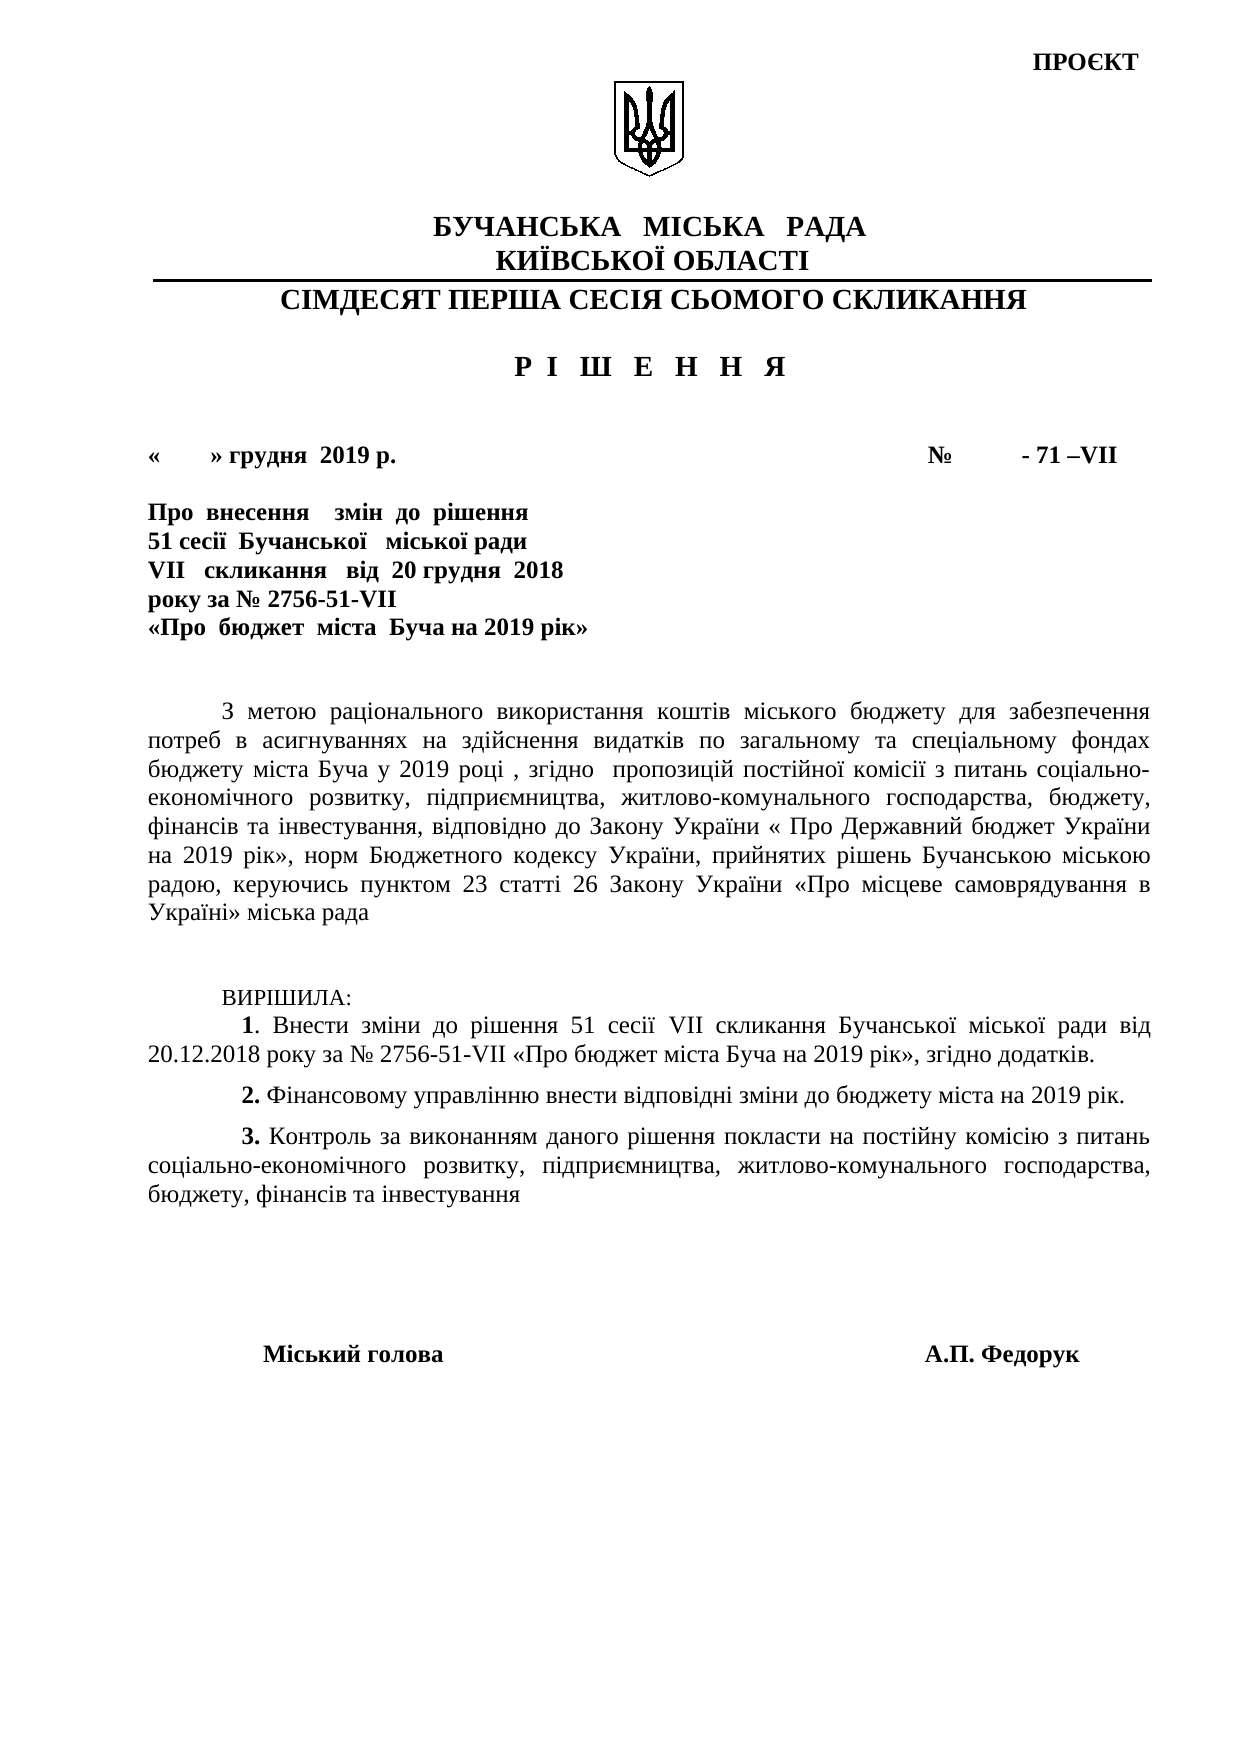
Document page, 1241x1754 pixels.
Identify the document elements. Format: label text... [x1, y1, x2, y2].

text СІМДЕСЯТ ПЕРША СЕСІЯ СЬОМОГО СКЛИКАННЯ [148, 282, 1152, 315]
text 1. Внести зміни до рішення 51 сесії VІI скликання Бучанської міської ради від 20.12.2018 року за № 2756-51-VІI «Про бюджет міста Буча на 2019 рік», згідно додатків. [148, 1010, 1152, 1068]
text Міський голова А.П. Федорук [148, 1339, 1152, 1368]
subtitle Р І Ш Е Н Н Я [148, 349, 1152, 382]
text 2. Фінансовому управлінню внести відповідні зміни до бюджету міста на 2019 рік. [148, 1080, 1152, 1109]
text ВИРІШИЛА: [148, 984, 1152, 1010]
subtitle КИЇВСЬКОЇ ОБЛАСТІ [153, 243, 1152, 279]
text 3. Контроль за виконанням даного рішення покласти на постійну комісію з питань соціально-економічного розвитку, підприємництва, житлово-комунального господарства, бюджету, фінансів та інвестування [148, 1121, 1152, 1208]
text VІI скликання від 20 грудня 2018 [148, 555, 1152, 584]
text БУЧАНСЬКА МІСЬКА РАДА [148, 209, 1152, 243]
subtitle « » грудня 2019 р. № - 71 –VІI [148, 440, 1152, 469]
text «Про бюджет міста Буча на 2019 рік» [148, 612, 1152, 641]
subtitle ПРОЄКТ [148, 47, 1152, 76]
text Про внесення змін до рішення [148, 497, 1152, 526]
text 51 сесії Бучанської міської ради [148, 526, 1152, 555]
text року за № 2756-51-VII [148, 584, 1152, 612]
text З метою раціонального використання коштів міського бюджету для забезпечення потреб в асигнуваннях на здійснення видатків по загальному та спеціальному фондах бюджету міста Буча у 2019 році , згідно пропозицій постійної комісії з питань соціально-економічного розвитку, підприємництва, житлово-комунального господарства, бюджету, фінансів та інвестування, відповідно до Закону України « Про Державний бюджет України на 2019 рік», норм Бюджетного кодексу України, прийнятих рішень Бучанською міською радою, керуючись пунктом 23 статті 26 Закону України «Про місцеве самоврядування в Україні» міська рада [148, 696, 1152, 926]
